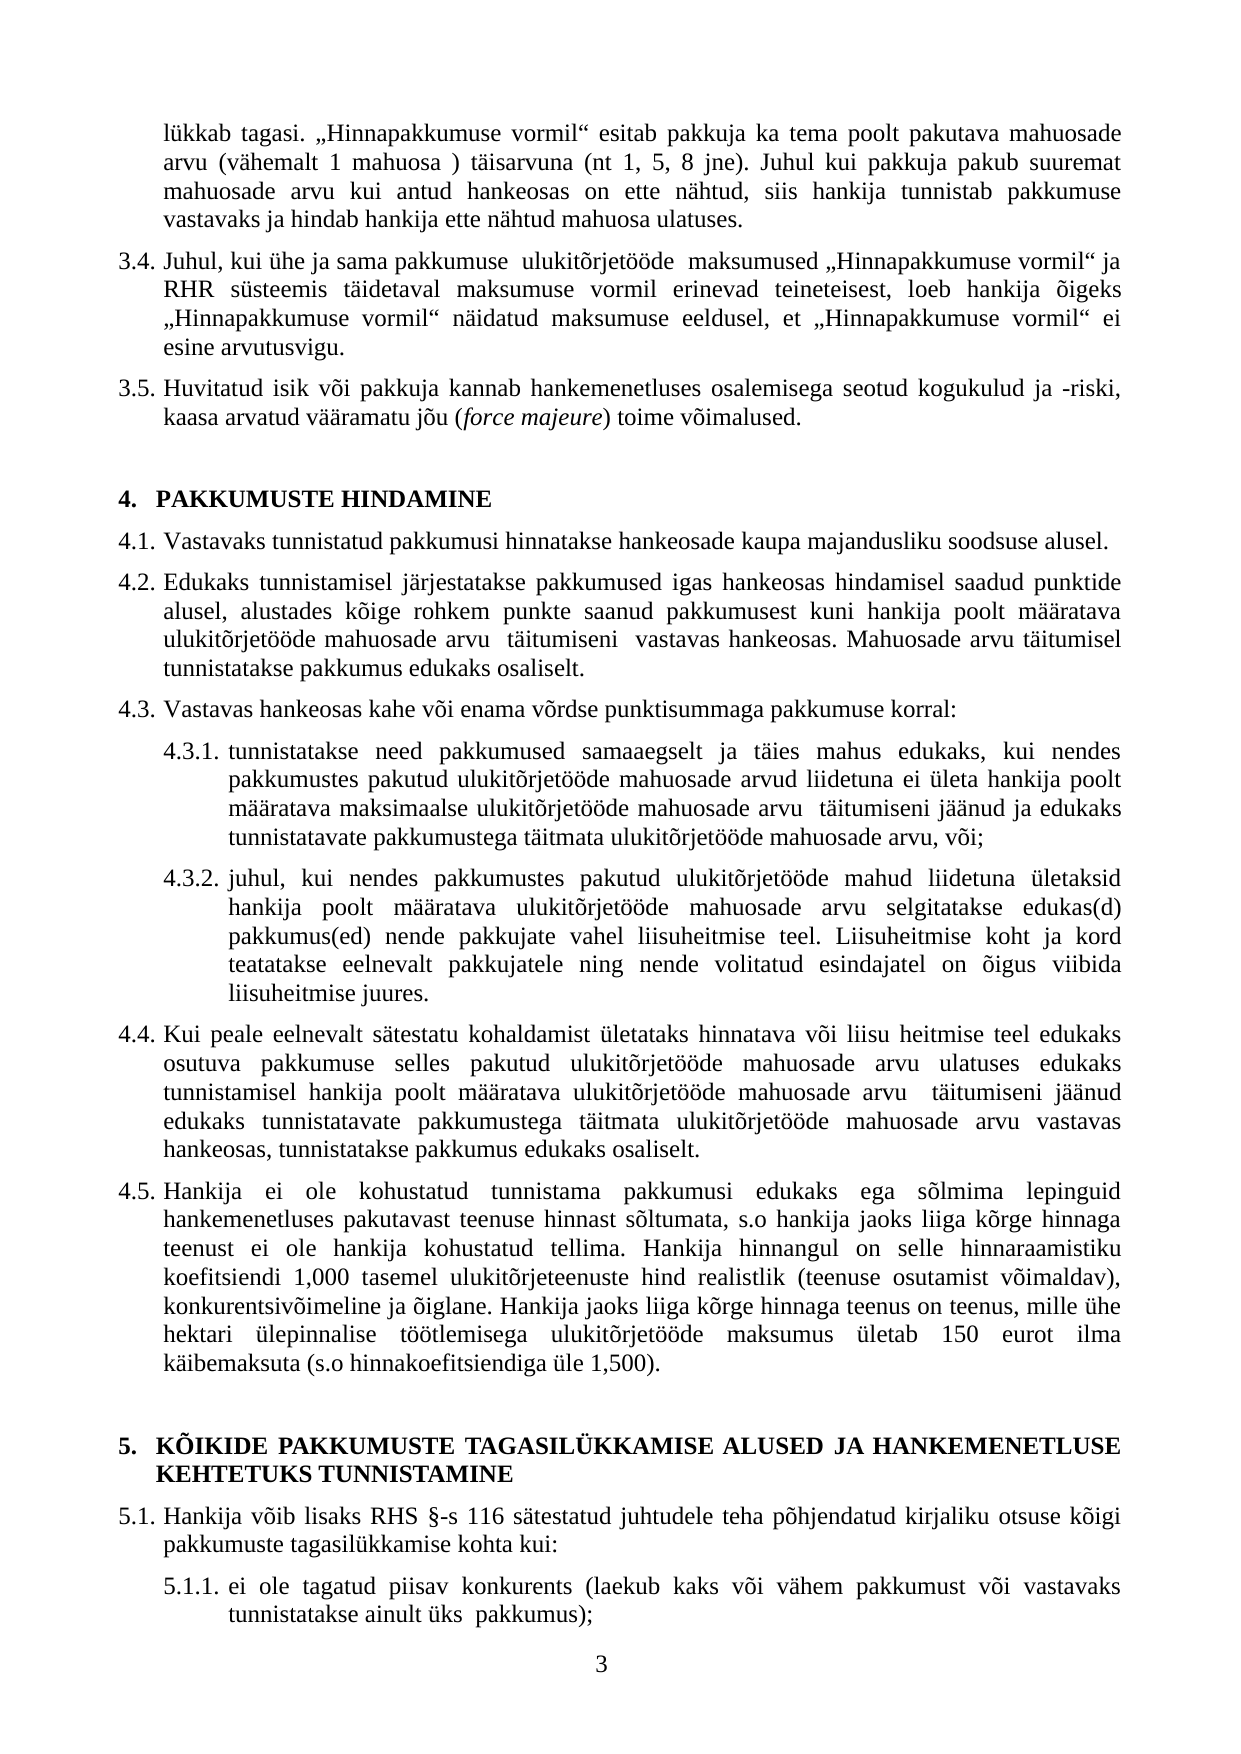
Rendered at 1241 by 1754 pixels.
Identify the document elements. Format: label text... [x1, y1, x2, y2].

text Vastavas hankeosas kahe või enama võrdse punktisummaga pakkumuse korral: [118, 694, 1122, 723]
text Hankija võib lisaks RHS §-s 116 sätestatud juhtudele teha põhjendatud kirjaliku otsuse kõigi pakkumuste tagasilükkamise kohta kui: [118, 1501, 1122, 1558]
list KÕIKIDE PAKKUMUSTE TAGASILÜKKAMISE ALUSED JA HANKEMENETLUSE KEHTETUKS TUNNISTAMINE [118, 1431, 1122, 1488]
text juhul, kui nendes pakkumustes pakutud ulukitõrjetööde mahud liidetuna ületaksid hankija poolt määratava ulukitõrjetööde mahuosade arvu selgitatakse edukas(d) pakkumus(ed) nende pakkujate vahel liisuheitmise teel. Liisuheitmise koht ja kord teatatakse eelnevalt pakkujatele ning nende volitatud esindajatel on õigus viibida liisuheitmise juures. [163, 863, 1122, 1007]
text Hankija ei ole kohustatud tunnistama pakkumusi edukaks ega sõlmima lepinguid hankemenetluses pakutavast teenuse hinnast sõltumata, s.o hankija jaoks liiga kõrge hinnaga teenust ei ole hankija kohustatud tellima. Hankija hinnangul on selle hinnaraamistiku koefitsiendi 1,000 tasemel ulukitõrjeteenuste hind realistlik (teenuse osutamist võimaldav), konkurentsivõimeline ja õiglane. Hankija jaoks liiga kõrge hinnaga teenus on teenus, mille ühe hektari ülepinnalise töötlemisega ulukitõrjetööde maksumus ületab 150 eurot ilma käibemaksuta (s.o hinnakoefitsiendiga üle 1,500). [118, 1176, 1122, 1377]
text Kui peale eelnevalt sätestatu kohaldamist ületataks hinnatava või liisu heitmise teel edukaks osutuva pakkumuse selles pakutud ulukitõrjetööde mahuosade arvu ulatuses edukaks tunnistamisel hankija poolt määratava ulukitõrjetööde mahuosade arvu täitumiseni jäänud edukaks tunnistatavate pakkumustega täitmata ulukitõrjetööde mahuosade arvu vastavas hankeosas, tunnistatakse pakkumus edukaks osaliselt. [118, 1019, 1122, 1163]
text Juhul, kui ühe ja sama pakkumuse ulukitõrjetööde maksumused „Hinnapakkumuse vormil“ ja RHR süsteemis täidetaval maksumuse vormil erinevad teineteisest, loeb hankija õigeks „Hinnapakkumuse vormil“ näidatud maksumuse eeldusel, et „Hinnapakkumuse vormil“ ei esine arvutusvigu. [118, 246, 1122, 361]
text Vastavaks tunnistatud pakkumusi hinnatakse hankeosade kaupa majandusliku soodsuse alusel. [118, 526, 1122, 554]
text tunnistatakse need pakkumused samaaegselt ja täies mahus edukaks, kui nendes pakkumustes pakutud ulukitõrjetööde mahuosade arvud liidetuna ei ületa hankija poolt määratava maksimaalse ulukitõrjetööde mahuosade arvu täitumiseni jäänud ja edukaks tunnistatavate pakkumustega täitmata ulukitõrjetööde mahuosade arvu, või; [163, 736, 1122, 851]
text Huvitatud isik või pakkuja kannab hankemenetluses osalemisega seotud kogukulud ja -riski, kaasa arvatud vääramatu jõu (force majeure) toime võimalused. [118, 373, 1122, 431]
text ei ole tagatud piisav konkurents (laekub kaks või vähem pakkumust või vastavaks tunnistatakse ainult üks pakkumus); [163, 1571, 1122, 1628]
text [118, 118, 1122, 233]
text Edukaks tunnistamisel järjestatakse pakkumused igas hankeosas hindamisel saadud punktide alusel, alustades kõige rohkem punkte saanud pakkumusest kuni hankija poolt määratava ulukitõrjetööde mahuosade arvu täitumiseni vastavas hankeosas. Mahuosade arvu täitumisel tunnistatakse pakkumus edukaks osaliselt. [118, 567, 1122, 682]
list PAKKUMUSTE HINDAMINE [118, 484, 1122, 513]
